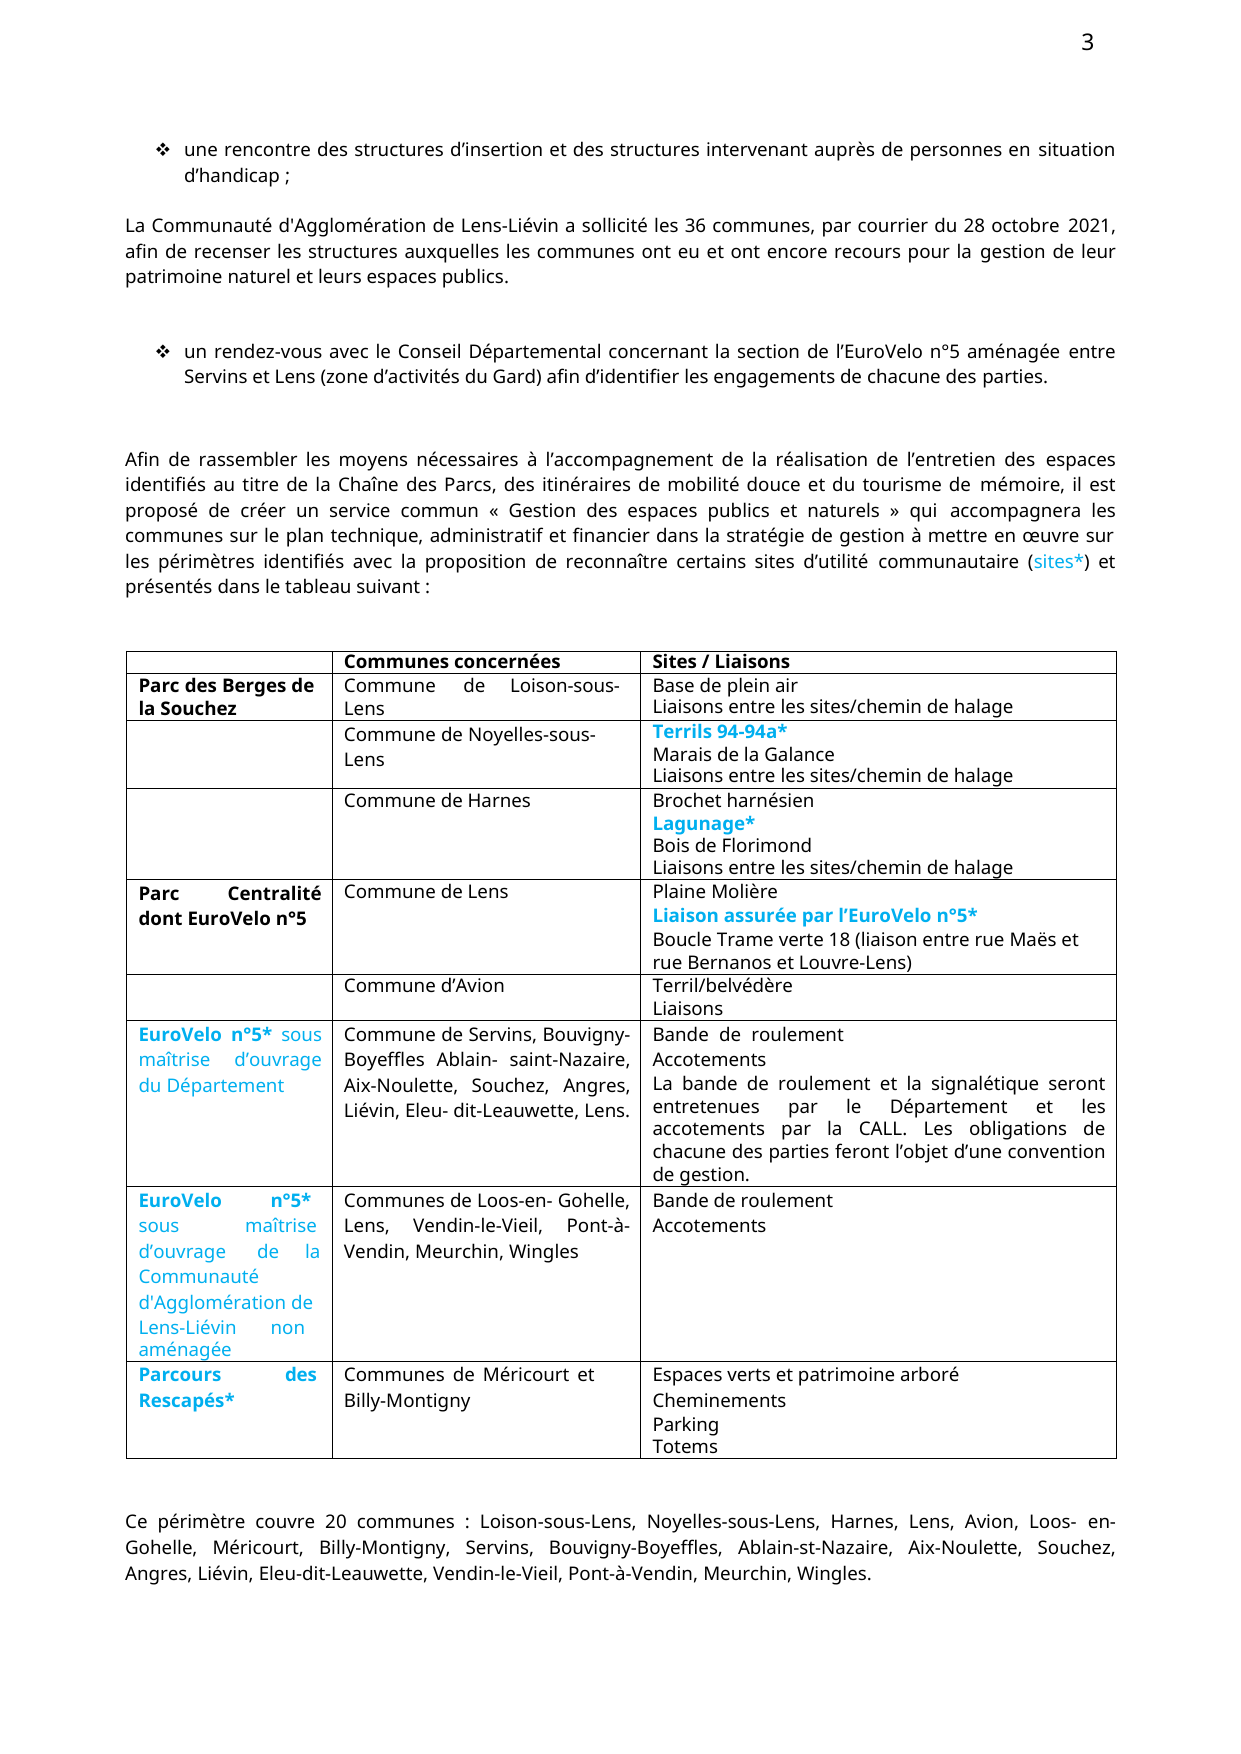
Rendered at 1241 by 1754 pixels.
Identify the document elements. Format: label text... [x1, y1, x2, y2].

table_cell Commune d’Avion [333, 975, 640, 1020]
table_cell Parc Centralité dont EuroVelo n°5 [127, 880, 332, 974]
table_cell Communes de Loos-en- Gohelle, Lens, Vendin-le-Vieil, Pont-à-Vendin, Meurchin, Wingles [333, 1187, 640, 1361]
table_cell Communes de Méricourt et Billy-Montigny [333, 1362, 640, 1458]
table_cell Base de plein air Liaisons entre les sites/chemin de halage [641, 674, 1116, 720]
table_cell Terrils 94-94a* Marais de la Galance Liaisons entre les sites/chemin de halage [641, 721, 1116, 788]
table_cell Plaine Molière Liaison assurée par l’EuroVelo n°5* Boucle Trame verte 18 (liaison entre rue Maës et rue Bernanos et Louvre-Lens) [641, 880, 1116, 974]
table_cell Commune de Harnes [333, 789, 640, 879]
table_cell Parcours des Rescapés* [127, 1362, 332, 1458]
list un rendez-vous avec le Conseil Départemental concernant la section de l’EuroVelo n°5 aménagée entre Servins et Lens (zone d’activités du Gard) afin d’identifier les engagements de chacune des parties. [154, 338, 1116, 389]
table_cell Terril/belvédère Liaisons [641, 975, 1116, 1020]
text La Communauté d'Agglomération de Lens-Liévin a sollicité les 36 communes, par courrier du 28 octobre 2021, afin de recenser les structures auxquelles les communes ont eu et ont encore recours pour la gestion de leur patrimoine naturel et leurs espaces publics. [125, 213, 1116, 289]
list une rencontre des structures d’insertion et des structures intervenant auprès de personnes en situation d’handicap ; [154, 136, 1115, 187]
table_cell Espaces verts et patrimoine arboré Cheminements Parking Totems [641, 1362, 1116, 1458]
table_header Sites / Liaisons [641, 652, 1116, 673]
text Afin de rassembler les moyens nécessaires à l’accompagnement de la réalisation de l’entretien des espaces identifiés au titre de la Chaîne des Parcs, des itinéraires de mobilité douce et du tourisme de mémoire, il est proposé de créer un service commun « Gestion des espaces publics et naturels » qui accompagnera les communes sur le plan technique, administratif et financier dans la stratégie de gestion à mettre en œuvre sur les périmètres identifiés avec la proposition de reconnaître certains sites d’utilité communautaire (sites*) et présentés dans le tableau suivant : [125, 446, 1116, 599]
table_cell Commune de Noyelles-sous- Lens [333, 721, 640, 788]
table_cell Parc des Berges de la Souchez [127, 674, 332, 720]
table_cell Commune de Loison-sous- Lens [333, 674, 640, 720]
table_cell EuroVelo n°5* sous maîtrise d’ouvrage du Département [127, 1021, 332, 1186]
table_header [127, 652, 332, 673]
table_header Communes concernées [333, 652, 640, 673]
table_cell [127, 789, 332, 879]
table_cell Bande de roulement Accotements La bande de roulement et la signalétique seront entretenues par le Département et les accotements par la CALL. Les obligations de chacune des parties feront l’objet d’une convention de gestion. [641, 1021, 1116, 1186]
table_cell [127, 721, 332, 788]
table_cell EuroVelo n°5* sous maîtrise d’ouvrage de la Communauté d'Agglomération de Lens-Liévin non aménagée [127, 1187, 332, 1361]
table_cell Commune de Lens [333, 880, 640, 974]
table_cell [127, 975, 332, 1020]
table_cell Brochet harnésien Lagunage* Bois de Florimond Liaisons entre les sites/chemin de halage [641, 789, 1116, 879]
table_cell Bande de roulement Accotements [641, 1187, 1116, 1361]
text Ce périmètre couvre 20 communes : Loison-sous-Lens, Noyelles-sous-Lens, Harnes, Lens, Avion, Loos- en-Gohelle, Méricourt, Billy-Montigny, Servins, Bouvigny-Boyeffles, Ablain-st-Nazaire, Aix-Noulette, Souchez, Angres, Liévin, Eleu-dit-Leauwette, Vendin-le-Vieil, Pont-à-Vendin, Meurchin, Wingles. [125, 1509, 1116, 1585]
table_cell Commune de Servins, Bouvigny-Boyeffles Ablain- saint-Nazaire, Aix-Noulette, Souchez, Angres, Liévin, Eleu- dit-Leauwette, Lens. [333, 1021, 640, 1186]
